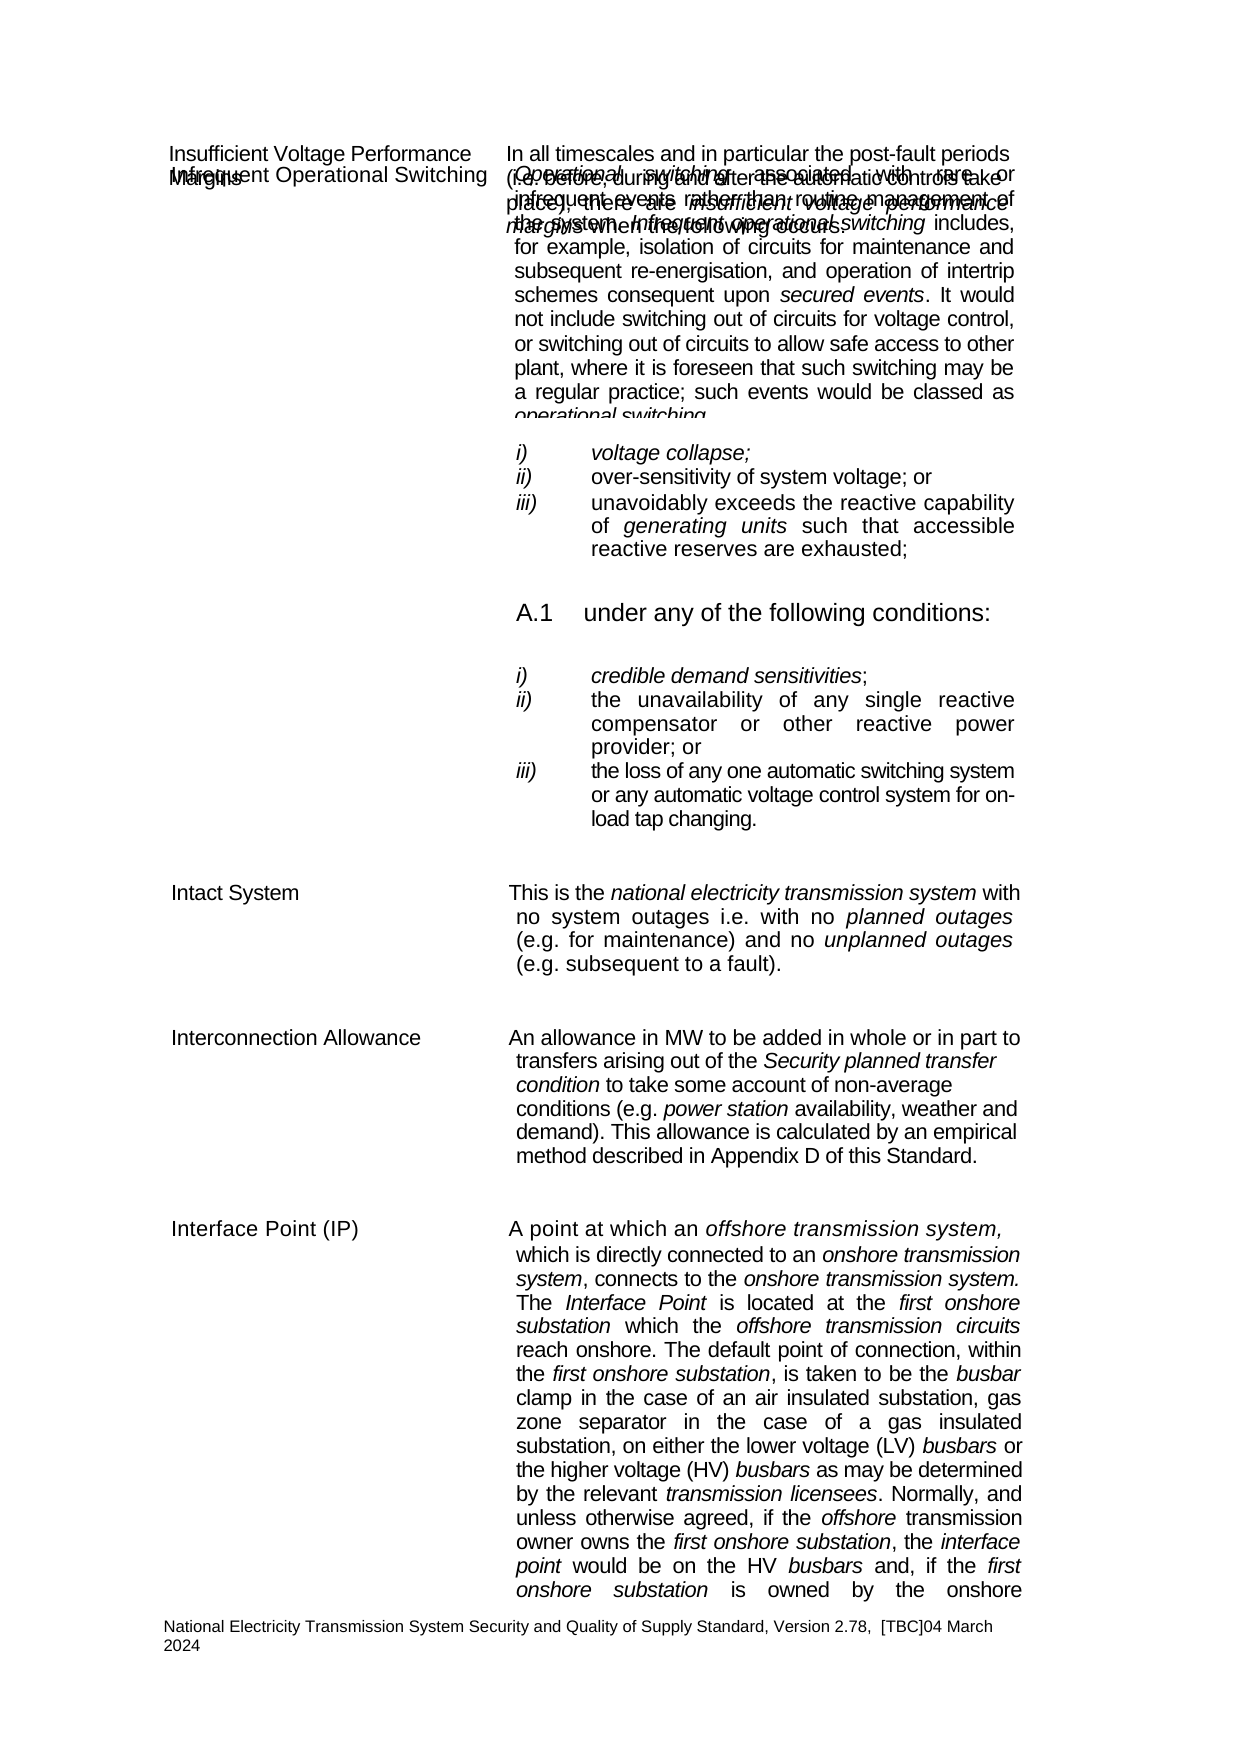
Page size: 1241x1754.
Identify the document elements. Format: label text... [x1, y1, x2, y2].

list the unavailability of any single reactive compensator or other reactive power provider; or [516, 688, 1015, 759]
table_header Infrequent Operational Switching [163, 150, 495, 418]
text transfers arising out of the Security planned transfer condition to take some account of non-average conditions (e.g. power station availability, weather and demand). This allowance is calculated by an empirical method described in Appendix D of this Standard. [516, 1050, 1023, 1168]
text no system outages i.e. with no planned outages (e.g. for maintenance) and no unplanned outages (e.g. subsequent to a fault). [516, 905, 1015, 977]
table_header Operational switching associated with rare or infrequent events rather than routine management of the system. Infrequent operational switching includes, for example, isolation of circuits for maintenance and subsequent re-energisation, and operation of intertrip schemes consequent upon secured events. It would not include switching out of circuits for voltage control, or switching out of circuits to allow safe access to other plant, where it is foreseen that such switching may be a regular practice; such events would be classed as operational switching. [495, 150, 1030, 418]
list credible demand sensitivities; [516, 664, 1030, 688]
text Interconnection Allowance An allowance in MW to be added in whole or in part to [171, 1026, 1030, 1050]
text Interface Point (IP) A point at which an offshore transmission system, [171, 1217, 1030, 1241]
text Intact System This is the national electricity transmission system with [171, 881, 1030, 905]
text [516, 1243, 1023, 1602]
list over-sensitivity of system voltage; or [516, 465, 1030, 489]
list voltage collapse; [516, 442, 1030, 465]
list unavoidably exceeds the reactive capability of generating units such that accessible reactive reserves are exhausted; [516, 491, 1015, 561]
text A.1 under any of the following conditions: [516, 598, 1030, 627]
list the loss of any one automatic switching system or any automatic voltage control system for on-load tap changing. [516, 760, 1015, 832]
